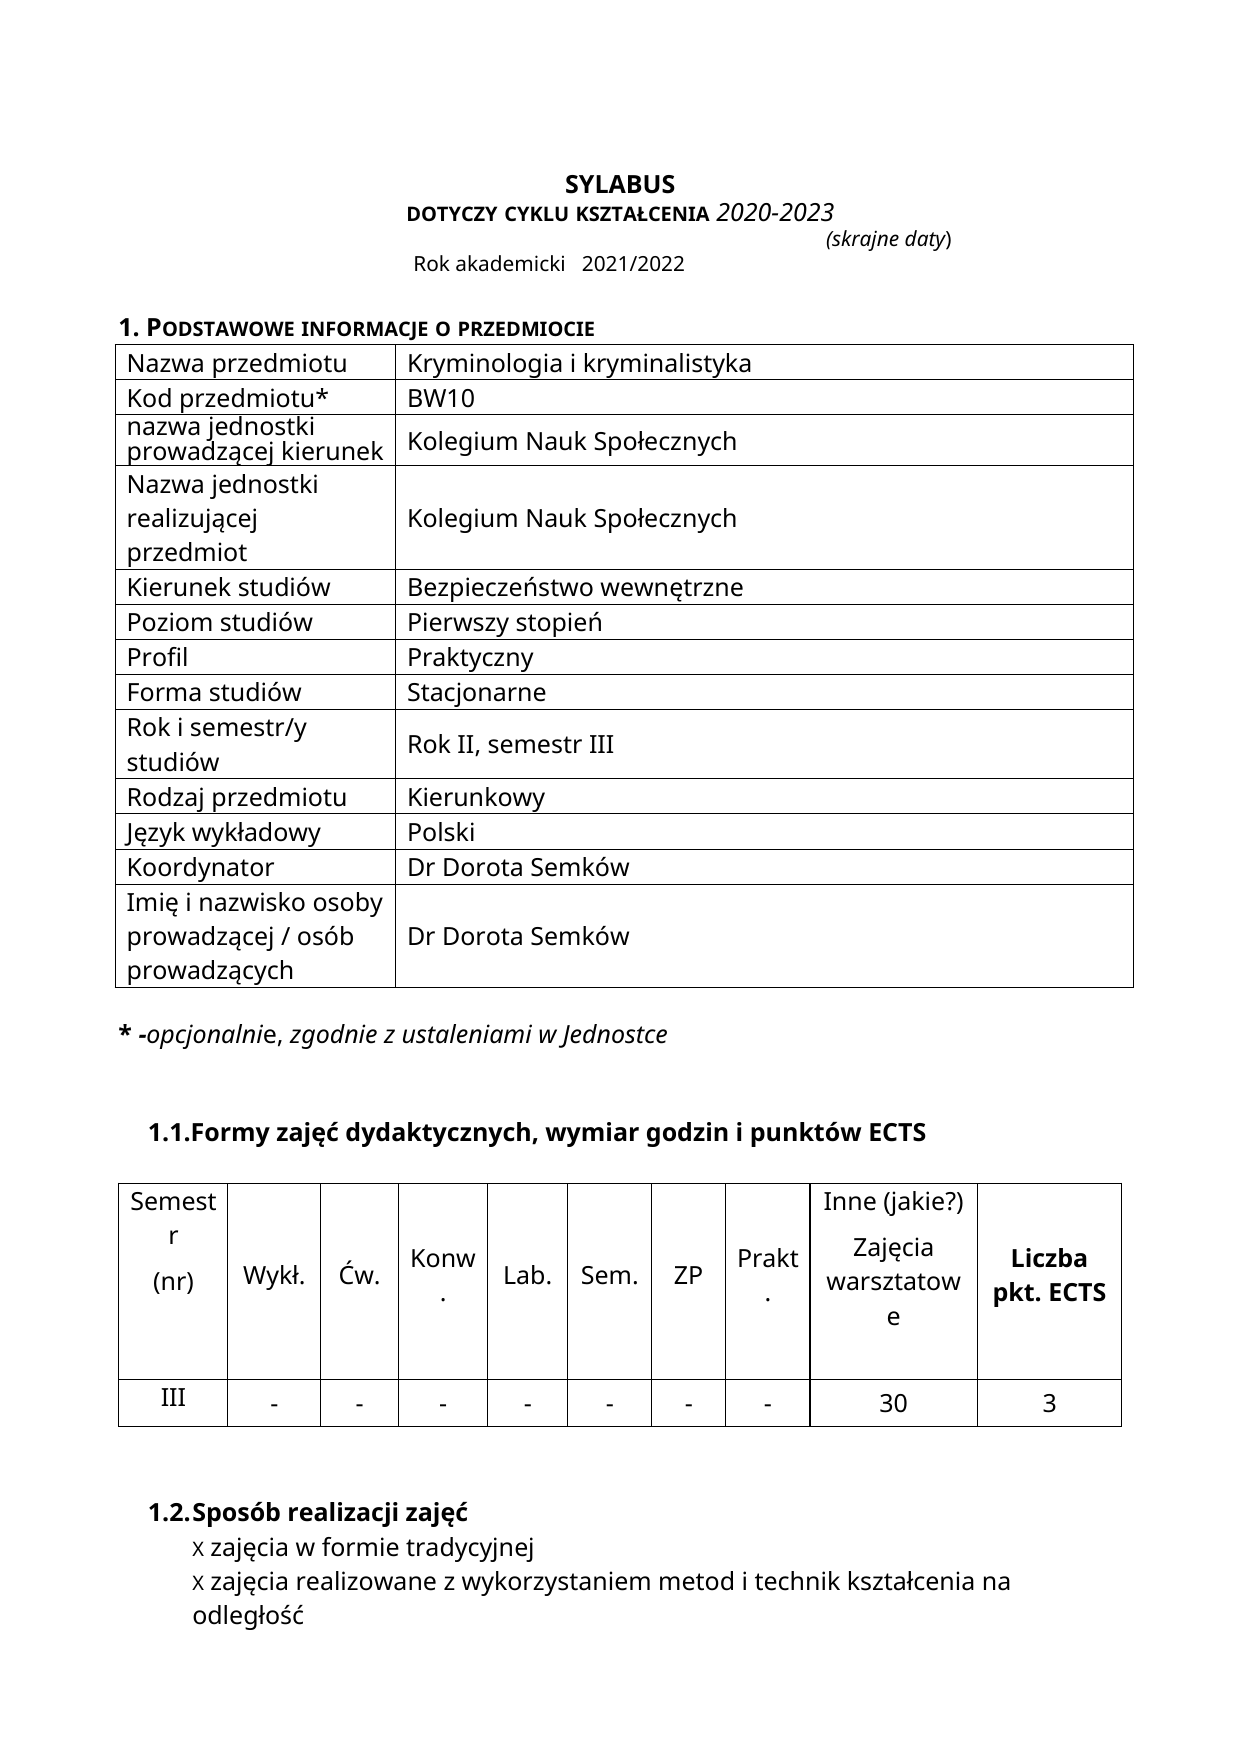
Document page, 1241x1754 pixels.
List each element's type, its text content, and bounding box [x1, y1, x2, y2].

text (skrajne daty) [118, 226, 1122, 251]
table_header Sem. [568, 1184, 651, 1379]
table_cell Poziom studiów [116, 605, 395, 639]
text * -opcjonalnie, zgodnie z ustaleniami w Jednostce [118, 1017, 1122, 1051]
table_cell Kod przedmiotu* [116, 380, 395, 414]
table_cell Praktyczny [396, 640, 1133, 674]
table_cell Kolegium Nauk Społecznych [396, 415, 1133, 465]
table_cell - [652, 1380, 725, 1426]
table_cell III [119, 1380, 227, 1426]
text 1. Podstawowe informacje o przedmiocie [118, 310, 1122, 344]
table_cell Stacjonarne [396, 675, 1133, 709]
table_cell - [228, 1380, 320, 1426]
table_header Semestr (nr) [119, 1184, 227, 1379]
table_header Inne (jakie?) Zajęcia warsztatowe [811, 1184, 977, 1379]
table_cell Kolegium Nauk Społecznych [396, 466, 1133, 569]
table_cell Język wykładowy [116, 814, 395, 848]
table_cell Pierwszy stopień [396, 605, 1133, 639]
text 1.1.Formy zajęć dydaktycznych, wymiar godzin i punktów ECTS [148, 1114, 1122, 1148]
table_cell Rodzaj przedmiotu [116, 779, 395, 813]
text x zajęcia realizowane z wykorzystaniem metod i technik kształcenia na odległość [192, 1563, 1122, 1631]
table_cell BW10 [396, 380, 1133, 414]
table_cell Kierunkowy [396, 779, 1133, 813]
table_cell - [726, 1380, 809, 1426]
text Rok akademicki 2021/2022 [118, 251, 1122, 276]
table_header Prakt. [726, 1184, 809, 1379]
table_header Konw. [399, 1184, 487, 1379]
table_cell Bezpieczeństwo wewnętrzne [396, 570, 1133, 604]
table_cell nazwa jednostki prowadzącej kierunek [116, 415, 395, 465]
table_cell Rok II, semestr III [396, 710, 1133, 778]
table_cell Dr Dorota Semków [396, 885, 1133, 987]
table_header Liczba pkt. ECTS [978, 1184, 1121, 1379]
table_cell Kierunek studiów [116, 570, 395, 604]
table_cell 3 [978, 1380, 1121, 1426]
table_cell 30 [811, 1380, 977, 1426]
table_cell Polski [396, 814, 1133, 848]
table_cell Nazwa jednostki realizującej przedmiot [116, 466, 395, 569]
table_cell Forma studiów [116, 675, 395, 709]
table_cell Imię i nazwisko osoby prowadzącej / osób prowadzących [116, 885, 395, 987]
table_header Nazwa przedmiotu [116, 345, 395, 379]
table_cell Profil [116, 640, 395, 674]
table_cell - [488, 1380, 567, 1426]
text 1.2. Sposób realizacji zajęć [148, 1495, 1122, 1529]
table_cell - [321, 1380, 398, 1426]
table_cell - [568, 1380, 651, 1426]
table_cell Dr Dorota Semków [396, 850, 1133, 883]
table_header Kryminologia i kryminalistyka [396, 345, 1133, 379]
table_cell Koordynator [116, 850, 395, 883]
table_header ZP [652, 1184, 725, 1379]
table_cell Rok i semestr/y studiów [116, 710, 395, 778]
table_header Wykł. [228, 1184, 320, 1379]
table_cell - [399, 1380, 487, 1426]
text x zajęcia w formie tradycyjnej [192, 1529, 1122, 1563]
table_header Lab. [488, 1184, 567, 1379]
text dotyczy cyklu kształcenia 2020-2023 [118, 201, 1122, 226]
text SYLABUS [118, 167, 1122, 201]
table_header Ćw. [321, 1184, 398, 1379]
